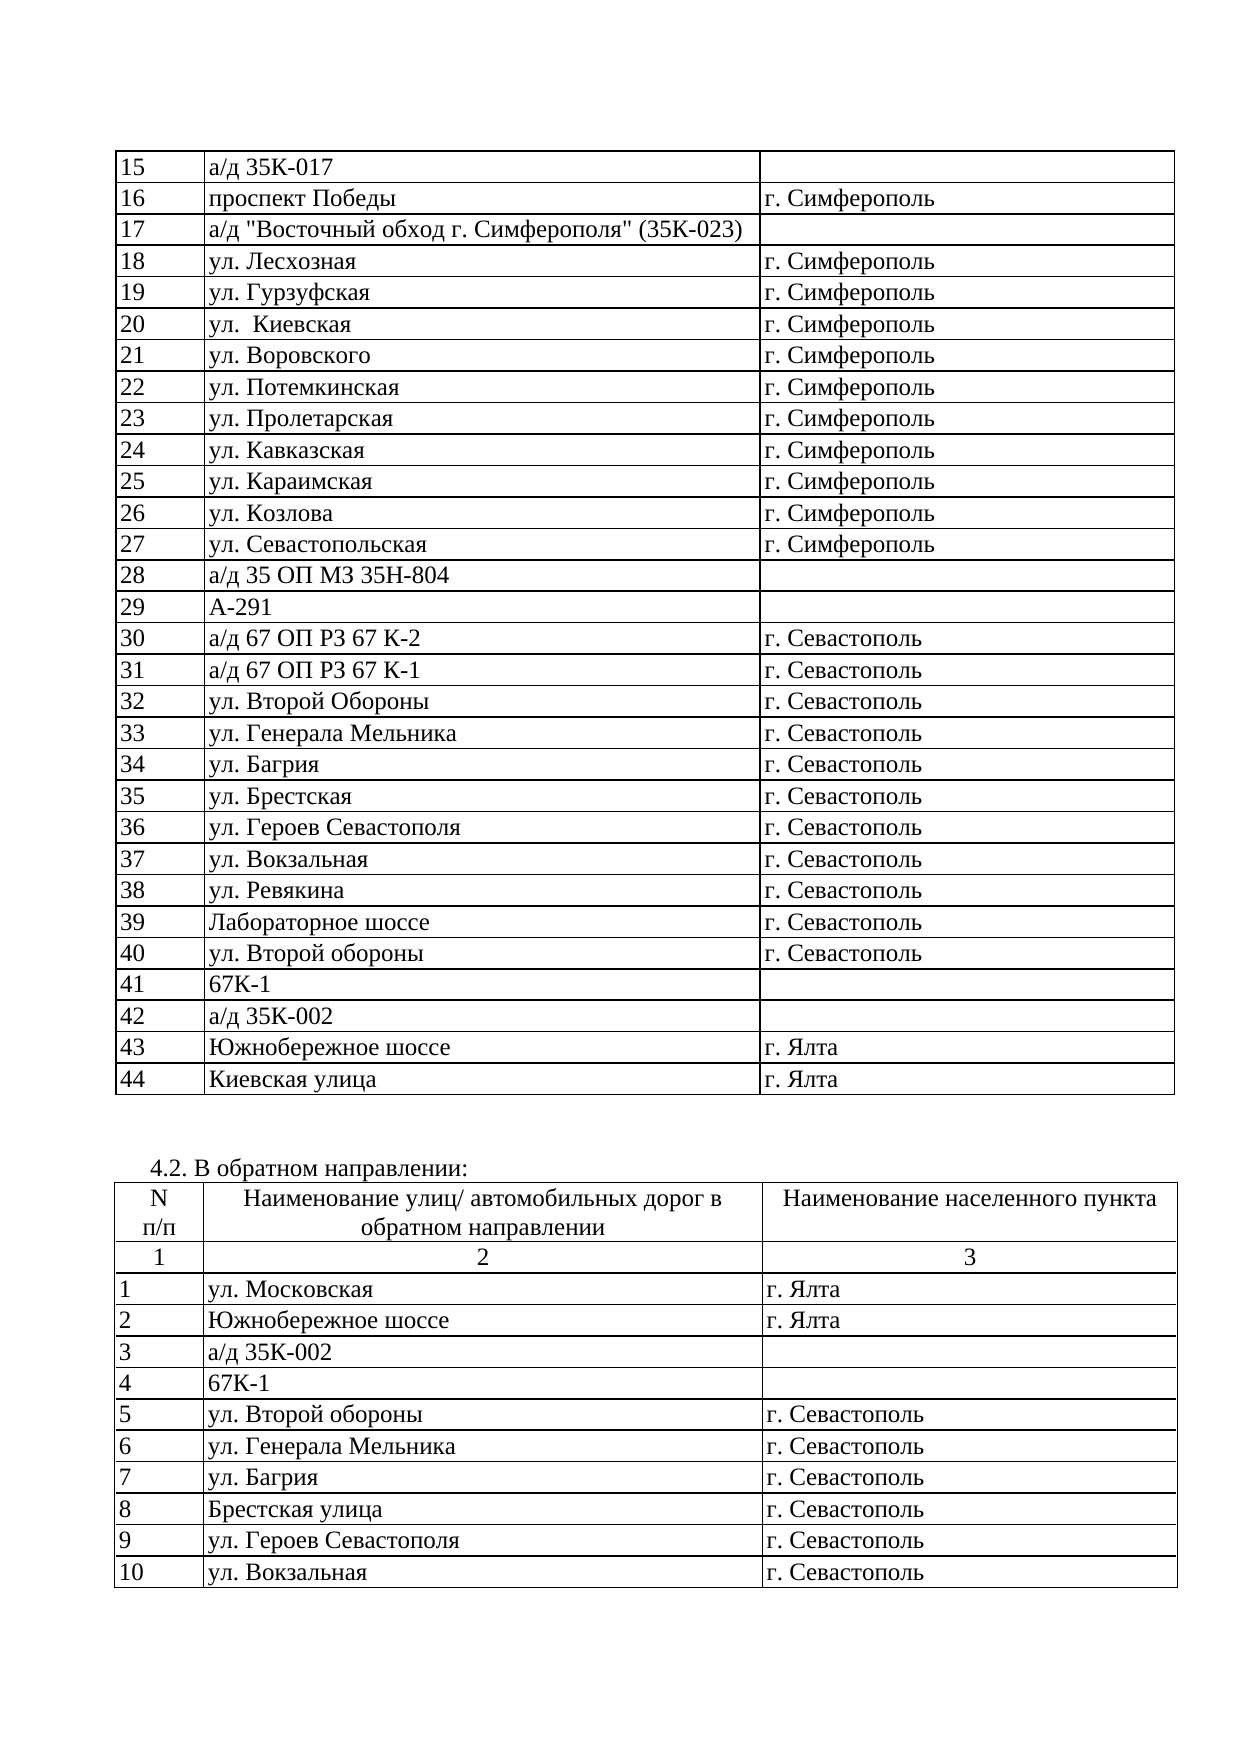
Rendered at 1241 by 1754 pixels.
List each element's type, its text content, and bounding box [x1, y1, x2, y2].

table_cell г. Севастополь [763, 1492, 1177, 1524]
table_cell 41 [117, 970, 204, 999]
table_cell проспект Победы [205, 183, 759, 213]
table_cell Южнобережное шоссе [205, 1032, 759, 1062]
table_cell ул. Воровского [205, 340, 759, 370]
table_cell 32 [117, 686, 204, 716]
table_cell [761, 970, 1174, 999]
table_cell г. Симферополь [761, 246, 1174, 276]
table_cell ул. Кавказская [205, 435, 759, 464]
table_cell 10 [115, 1556, 203, 1587]
table_cell 21 [117, 340, 204, 370]
table_cell г. Севастополь [761, 907, 1174, 936]
table_cell 1 [115, 1242, 203, 1272]
table_cell ул. Багрия [205, 749, 759, 779]
table_cell 31 [117, 655, 204, 685]
table_cell ул. Караимская [205, 466, 759, 496]
table_cell 36 [117, 812, 204, 842]
table_cell 2 [204, 1242, 762, 1272]
table_cell 67К-1 [205, 970, 759, 999]
table_header N п/п [115, 1183, 203, 1241]
table_cell г. Симферополь [761, 277, 1174, 307]
table_cell г. Севастополь [761, 749, 1174, 779]
table_cell ул. Московская [204, 1274, 762, 1303]
table_cell ул. Козлова [205, 498, 759, 527]
table_cell ул. Пролетарская [205, 403, 759, 433]
table_cell г. Севастополь [761, 686, 1174, 716]
table_cell Брестская улица [204, 1494, 762, 1524]
table_cell 16 [117, 183, 204, 213]
table_cell ул. Потемкинская [205, 372, 759, 402]
table_cell 7 [115, 1462, 203, 1492]
table_cell 25 [117, 466, 204, 496]
table_cell г. Севастополь [763, 1461, 1177, 1492]
table_cell г. Ялта [763, 1304, 1177, 1335]
table_cell Лабораторное шоссе [205, 907, 759, 936]
table_cell г. Симферополь [761, 529, 1174, 559]
table_cell [761, 561, 1174, 590]
table_cell [763, 1366, 1177, 1398]
table_cell 19 [117, 277, 204, 307]
table_cell г. Севастополь [761, 655, 1174, 685]
table_cell г. Севастополь [761, 938, 1174, 968]
table_cell а/д 67 ОП РЗ 67 К-2 [205, 623, 759, 653]
table_cell г. Симферополь [761, 183, 1174, 213]
table_cell ул. Второй Обороны [205, 686, 759, 716]
table_cell 34 [117, 749, 204, 779]
table_header Наименование улиц/ автомобильных дорог в обратном направлении [204, 1183, 762, 1241]
table_cell 18 [117, 246, 204, 276]
table_cell ул. Героев Севастополя [204, 1525, 762, 1555]
table_cell [761, 152, 1174, 181]
table_cell г. Севастополь [761, 718, 1174, 748]
table_cell ул. Героев Севастополя [205, 812, 759, 842]
table_cell Киевская улица [205, 1064, 759, 1094]
table_cell г. Севастополь [761, 844, 1174, 873]
table_cell г. Севастополь [763, 1398, 1177, 1429]
table_cell 67К-1 [204, 1368, 762, 1398]
table_cell г. Симферополь [761, 403, 1174, 433]
table_cell г. Симферополь [761, 498, 1174, 527]
table_cell 22 [117, 372, 204, 402]
table_cell 26 [117, 498, 204, 527]
table_cell ул. Севастопольская [205, 529, 759, 559]
table_cell [761, 1001, 1174, 1031]
table_cell ул. Генерала Мельника [205, 718, 759, 748]
table_cell 37 [117, 844, 204, 873]
table_cell г. Ялта [763, 1272, 1177, 1303]
table_cell г. Ялта [761, 1032, 1174, 1062]
table_cell ул. Вокзальная [205, 844, 759, 873]
table_cell 15 [117, 152, 204, 181]
table_cell ул. Багрия [204, 1462, 762, 1492]
table_cell 1 [115, 1273, 203, 1303]
table_cell г. Севастополь [763, 1524, 1177, 1555]
table_cell 9 [115, 1525, 203, 1555]
table_cell г. Севастополь [761, 623, 1174, 653]
table_cell [761, 592, 1174, 622]
table_cell 17 [117, 215, 204, 244]
table_cell г. Симферополь [761, 466, 1174, 496]
table_cell а/д 35К-017 [205, 152, 759, 181]
table_cell 29 [117, 592, 204, 622]
table_cell ул. Киевская [205, 309, 759, 339]
table_cell 2 [115, 1305, 203, 1335]
table_cell ул. Вокзальная [204, 1557, 762, 1587]
table_cell а/д 35К-002 [204, 1337, 762, 1366]
table_cell 6 [115, 1430, 203, 1461]
table_cell 40 [117, 938, 204, 968]
table_cell г. Севастополь [761, 875, 1174, 905]
table_cell ул. Брестская [205, 781, 759, 811]
table_cell 4 [115, 1368, 203, 1398]
table_cell 24 [117, 435, 204, 464]
table_cell а/д 35 ОП МЗ 35Н-804 [205, 561, 759, 590]
table_cell г. Симферополь [761, 340, 1174, 370]
table_cell 23 [117, 403, 204, 433]
table_cell 27 [117, 529, 204, 559]
table_cell ул. Второй обороны [205, 938, 759, 968]
table_cell 38 [117, 875, 204, 905]
table_cell А-291 [205, 592, 759, 622]
table_cell г. Севастополь [763, 1555, 1177, 1587]
table_cell 28 [117, 561, 204, 590]
table_cell 43 [117, 1032, 204, 1062]
table_cell 5 [115, 1399, 203, 1429]
table_cell 42 [117, 1001, 204, 1031]
table_cell а/д 35К-002 [205, 1001, 759, 1031]
table_cell г. Симферополь [761, 372, 1174, 402]
table_cell ул. Генерала Мельника [204, 1431, 762, 1461]
table_cell 35 [117, 781, 204, 811]
table_cell 8 [115, 1493, 203, 1524]
table_cell г. Симферополь [761, 309, 1174, 339]
table_cell г. Севастополь [761, 812, 1174, 842]
table_cell Южнобережное шоссе [204, 1305, 762, 1335]
table_cell ул. Гурзуфская [205, 277, 759, 307]
table_cell г. Севастополь [761, 781, 1174, 811]
text 4.2. В обратном направлении: [150, 1153, 1090, 1182]
table_cell г. Симферополь [761, 435, 1174, 464]
table_cell [761, 215, 1174, 244]
table_cell ул. Ревякина [205, 875, 759, 905]
table_cell 39 [117, 907, 204, 936]
table_cell 30 [117, 623, 204, 653]
table_cell 33 [117, 718, 204, 748]
table_cell а/д "Восточный обход г. Симферополя" (35К-023) [205, 215, 759, 244]
table_cell а/д 67 ОП РЗ 67 К-1 [205, 655, 759, 685]
table_header Наименование населенного пункта [763, 1183, 1177, 1241]
table_cell г. Ялта [761, 1064, 1174, 1094]
table_cell [763, 1335, 1177, 1366]
table_cell ул. Лесхозная [205, 246, 759, 276]
table_cell 20 [117, 309, 204, 339]
table_cell 3 [115, 1336, 203, 1366]
table_cell ул. Второй обороны [204, 1400, 762, 1429]
table_cell г. Севастополь [763, 1429, 1177, 1461]
table_cell 44 [117, 1064, 204, 1094]
table_cell 3 [763, 1241, 1177, 1272]
